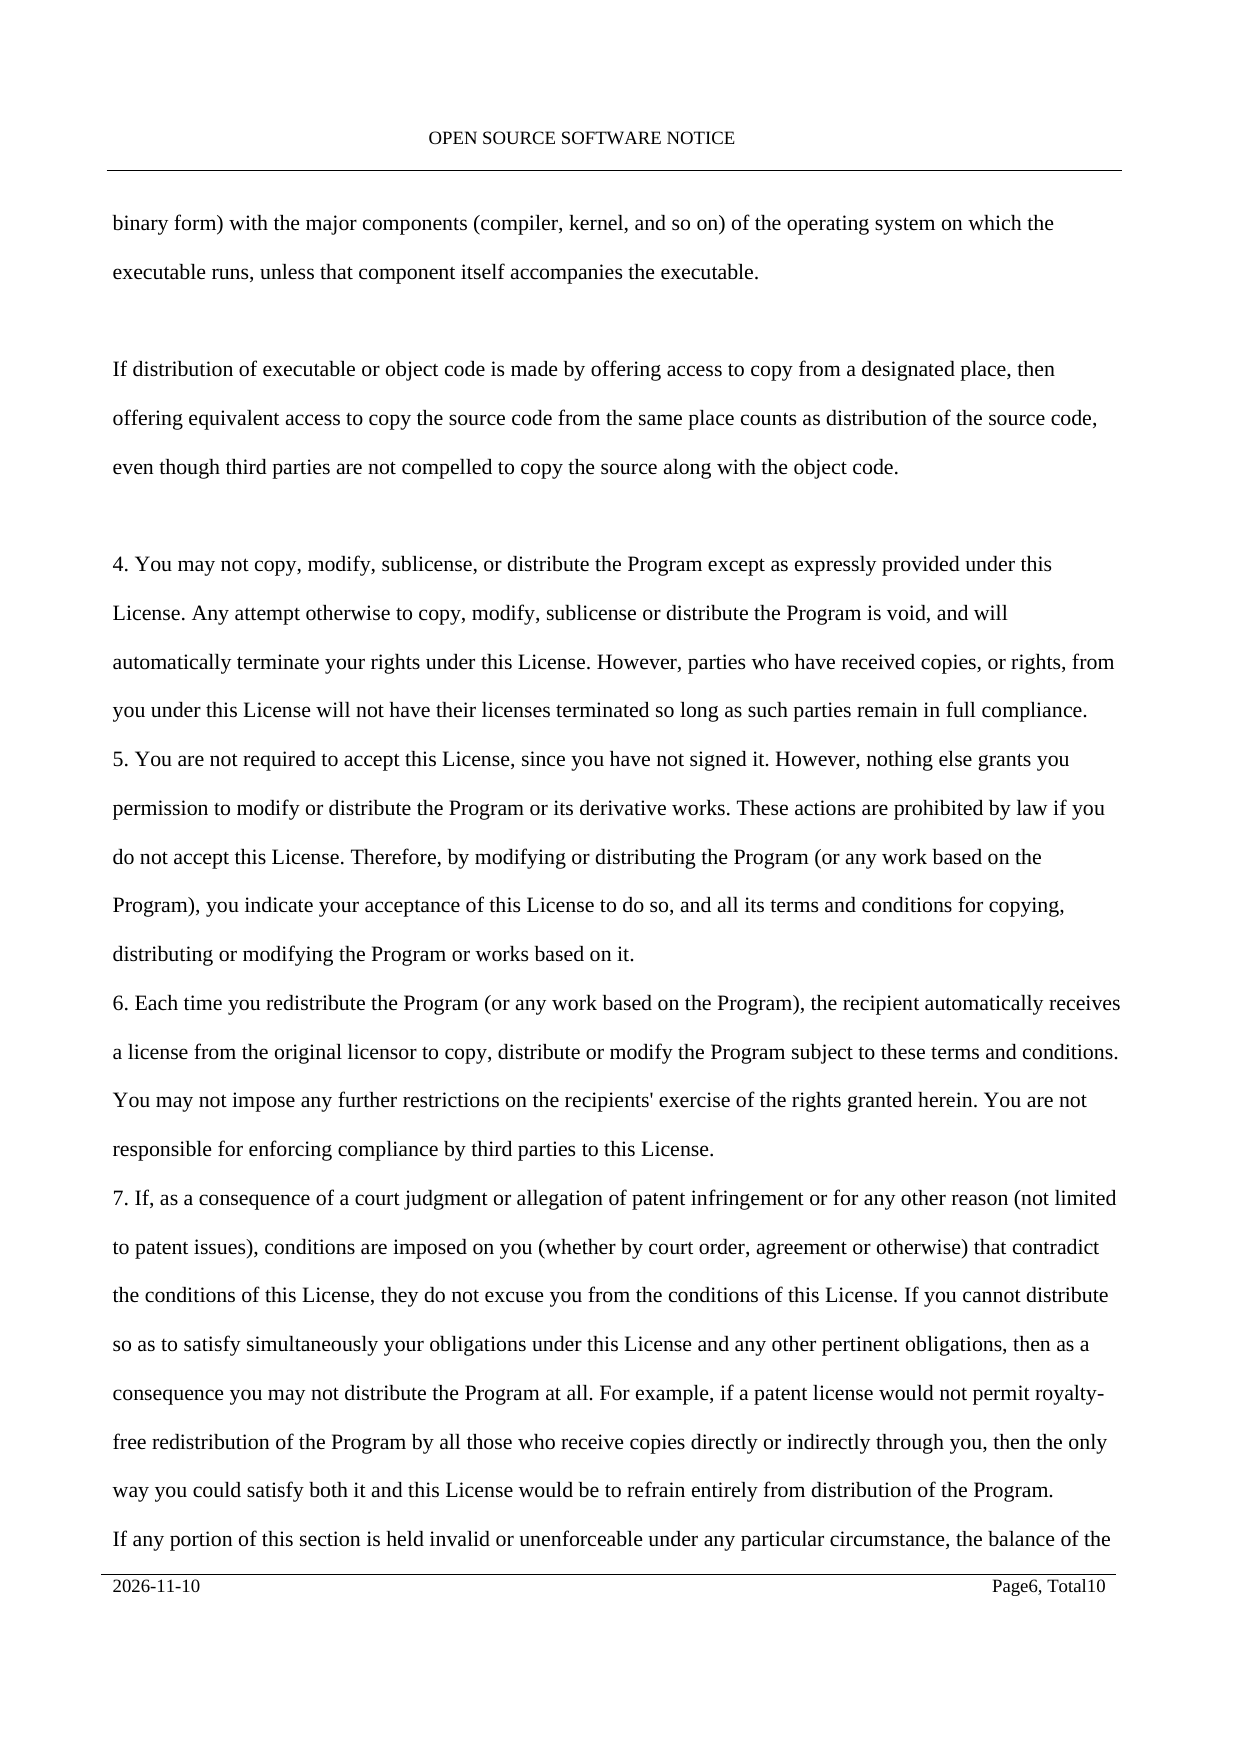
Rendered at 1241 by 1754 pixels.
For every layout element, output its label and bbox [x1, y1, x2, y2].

text [112, 206, 1128, 1555]
